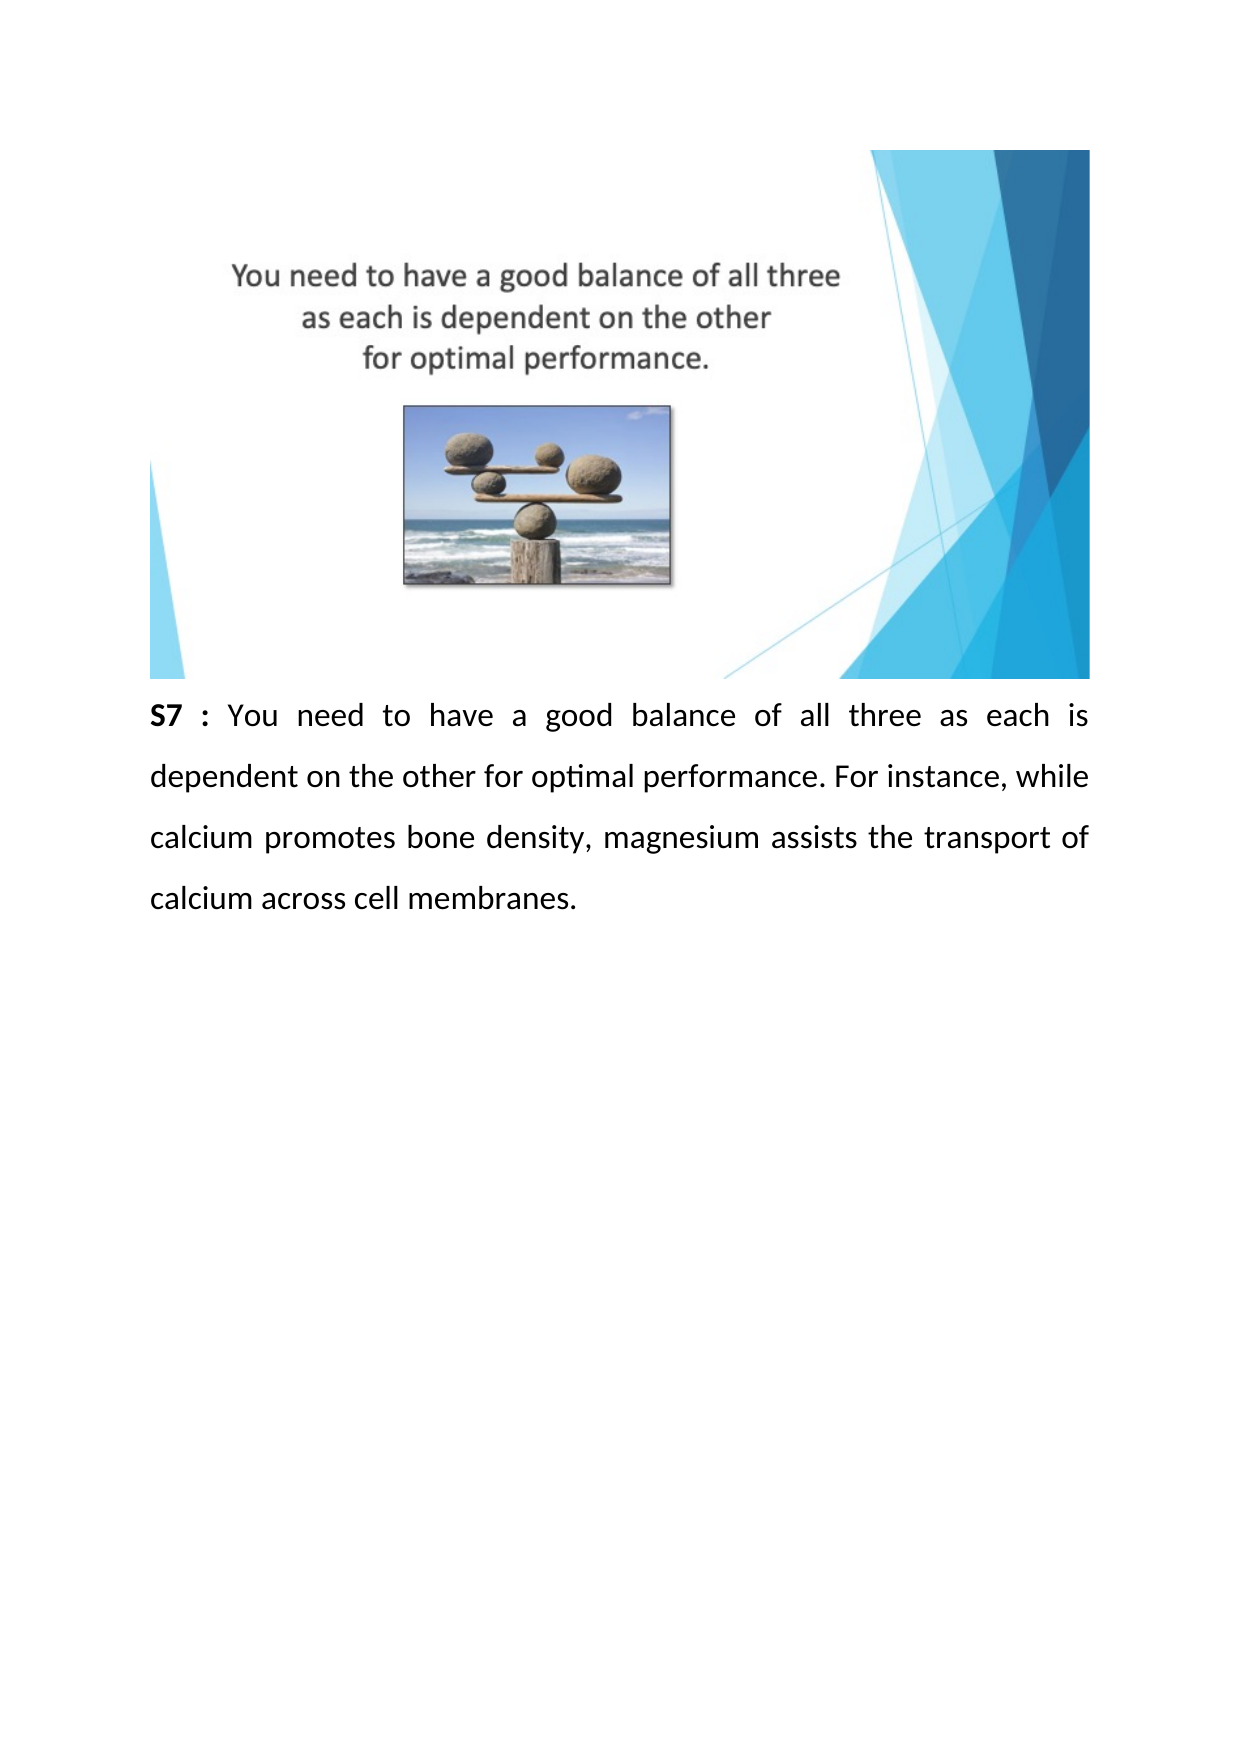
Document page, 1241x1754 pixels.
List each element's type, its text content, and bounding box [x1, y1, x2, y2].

text S7 : You need to have a good balance of all three as each is dependent on the other for optimal performance. For instance, while calcium promotes bone density, magnesium assists the transport of calcium across cell membranes. [150, 694, 1090, 918]
picture [150, 150, 1090, 679]
